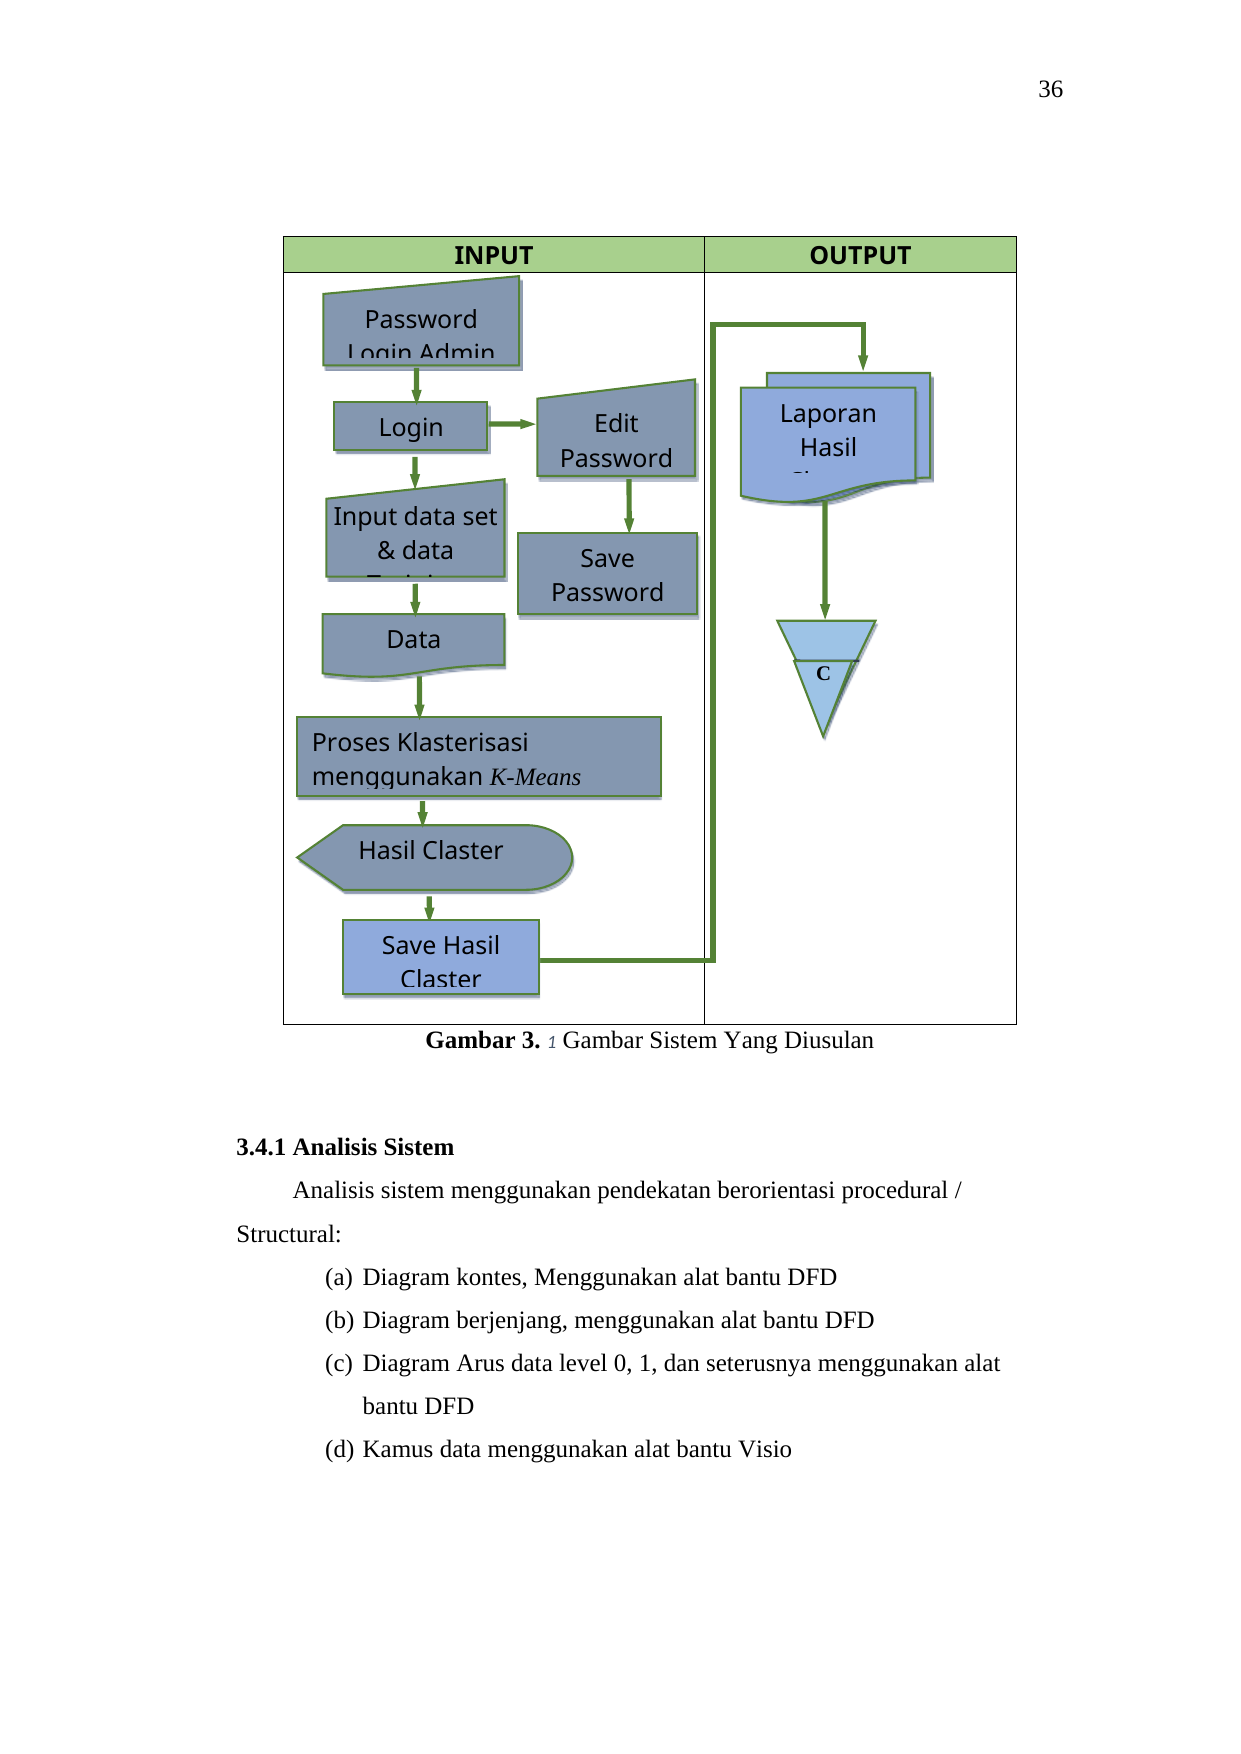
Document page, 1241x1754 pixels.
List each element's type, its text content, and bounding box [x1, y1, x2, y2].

list Kamus data menggunakan alat bantu Visio [325, 1434, 1063, 1463]
text Analisis sistem menggunakan pendekatan berorientasi procedural / Structural: [236, 1176, 1063, 1247]
table_header INPUT [284, 237, 704, 272]
list Diagram kontes, Menggunakan alat bantu DFD [325, 1262, 1063, 1291]
table_cell [705, 273, 1016, 1024]
text Gambar 3. 1 Gambar Sistem Yang Diusulan [236, 1025, 1063, 1054]
text 3.4.1 Analisis Sistem [236, 1132, 1063, 1161]
list Diagram Arus data level 0, 1, dan seterusnya menggunakan alat bantu DFD [325, 1348, 1063, 1420]
table_cell [284, 273, 704, 1024]
list Diagram berjenjang, menggunakan alat bantu DFD [325, 1305, 1063, 1334]
table_header OUTPUT [705, 237, 1016, 272]
